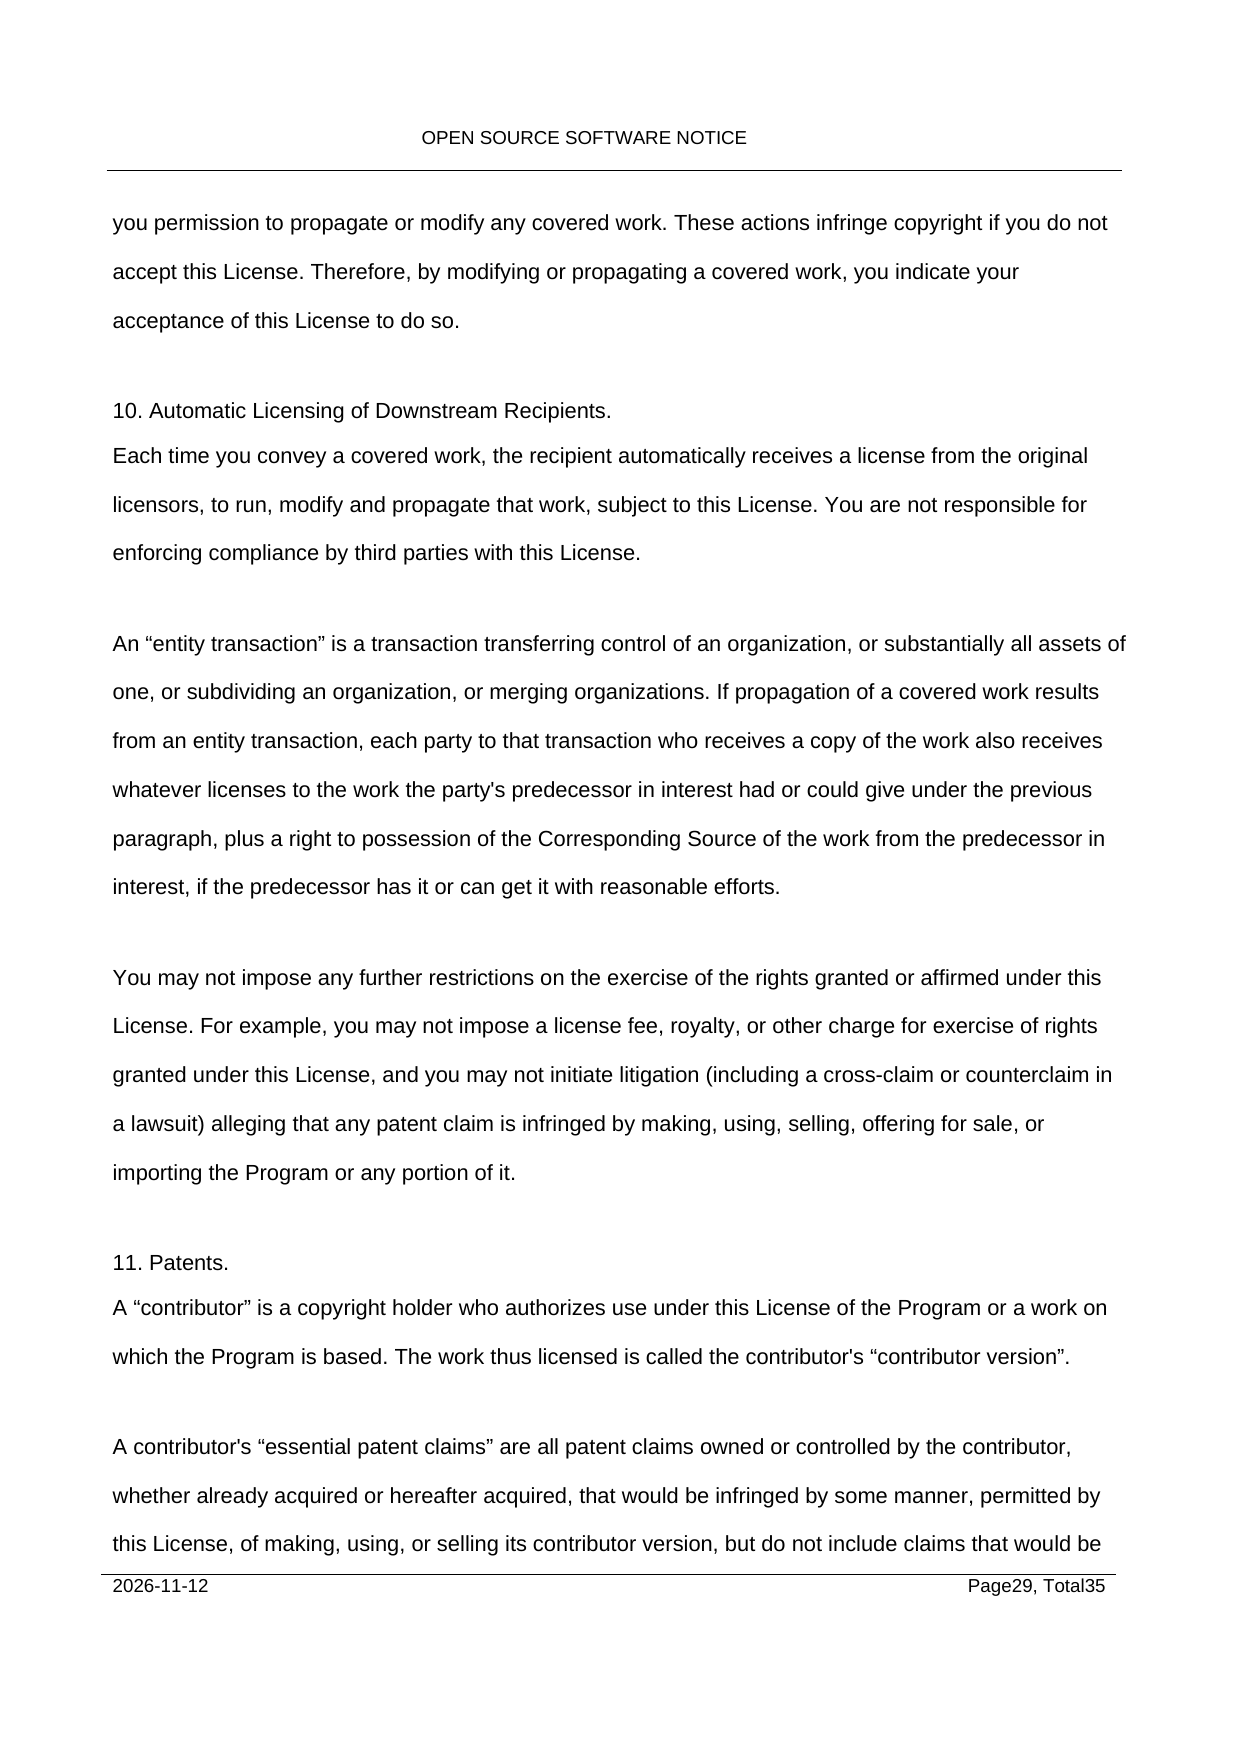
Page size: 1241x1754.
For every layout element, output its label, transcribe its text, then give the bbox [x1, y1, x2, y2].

text 10. Automatic Licensing of Downstream Recipients. [112, 394, 1128, 427]
text 11. Patents. [112, 1246, 1128, 1278]
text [112, 1430, 1128, 1560]
text An “entity transaction” is a transaction transferring control of an organization, or substantially all assets of one, or subdividing an organization, or merging organizations. If propagation of a covered work results from an entity transaction, each party to that transaction who receives a copy of the work also receives whatever licenses to the work the party's predecessor in interest had or could give under the previous paragraph, plus a right to possession of the Corresponding Source of the work from the predecessor in interest, if the predecessor has it or can get it with reasonable efforts. [112, 627, 1128, 903]
text A “contributor” is a copyright holder who authorizes use under this License of the Program or a work on which the Program is based. The work thus licensed is called the contributor's “contributor version”. [112, 1291, 1128, 1372]
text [112, 206, 1128, 336]
text You may not impose any further restrictions on the exercise of the rights granted or affirmed under this License. For example, you may not impose a license fee, royalty, or other charge for exercise of rights granted under this License, and you may not initiate litigation (including a cross-claim or counterclaim in a lawsuit) alleging that any patent claim is infringed by making, using, selling, offering for sale, or importing the Program or any portion of it. [112, 961, 1128, 1188]
text Each time you convey a covered work, the recipient automatically receives a license from the original licensors, to run, modify and propagate that work, subject to this License. You are not responsible for enforcing compliance by third parties with this License. [112, 439, 1128, 569]
